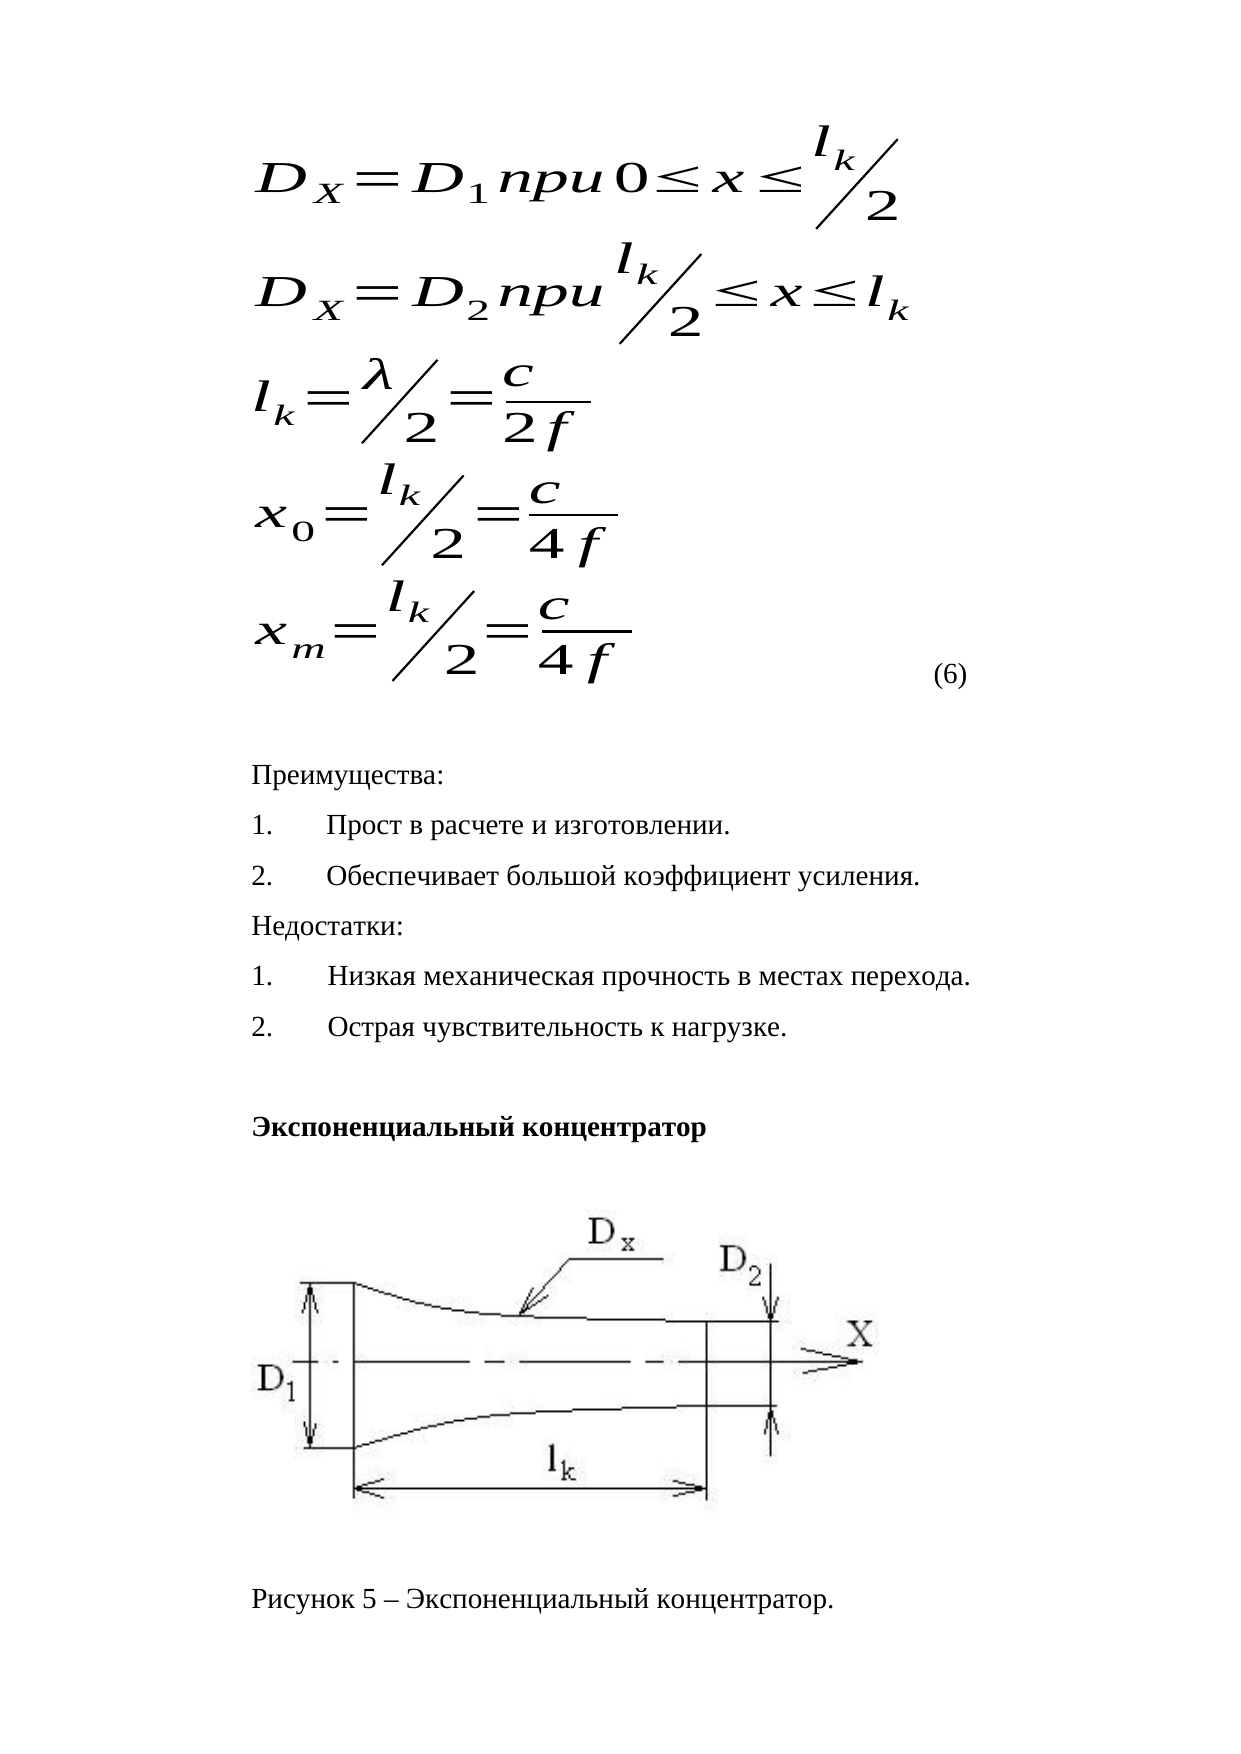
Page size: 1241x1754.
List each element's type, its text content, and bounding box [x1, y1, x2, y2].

subtitle Экспоненциальный концентратор [177, 1109, 1152, 1143]
list Острая чувствительность к нагрузке. [177, 1009, 1152, 1042]
text Рисунок 5 – Экспоненциальный концентратор. [177, 1581, 1152, 1614]
list Прост в расчете и изготовлении. [177, 807, 1152, 841]
text (6) [177, 118, 1152, 690]
text Преимущества: [177, 757, 1152, 791]
text Недостатки: [177, 908, 1152, 942]
list Низкая механическая прочность в местах перехода. [177, 958, 1152, 992]
picture [251, 1209, 898, 1521]
list Обеспечивает большой коэффициент усиления. [177, 858, 1152, 891]
